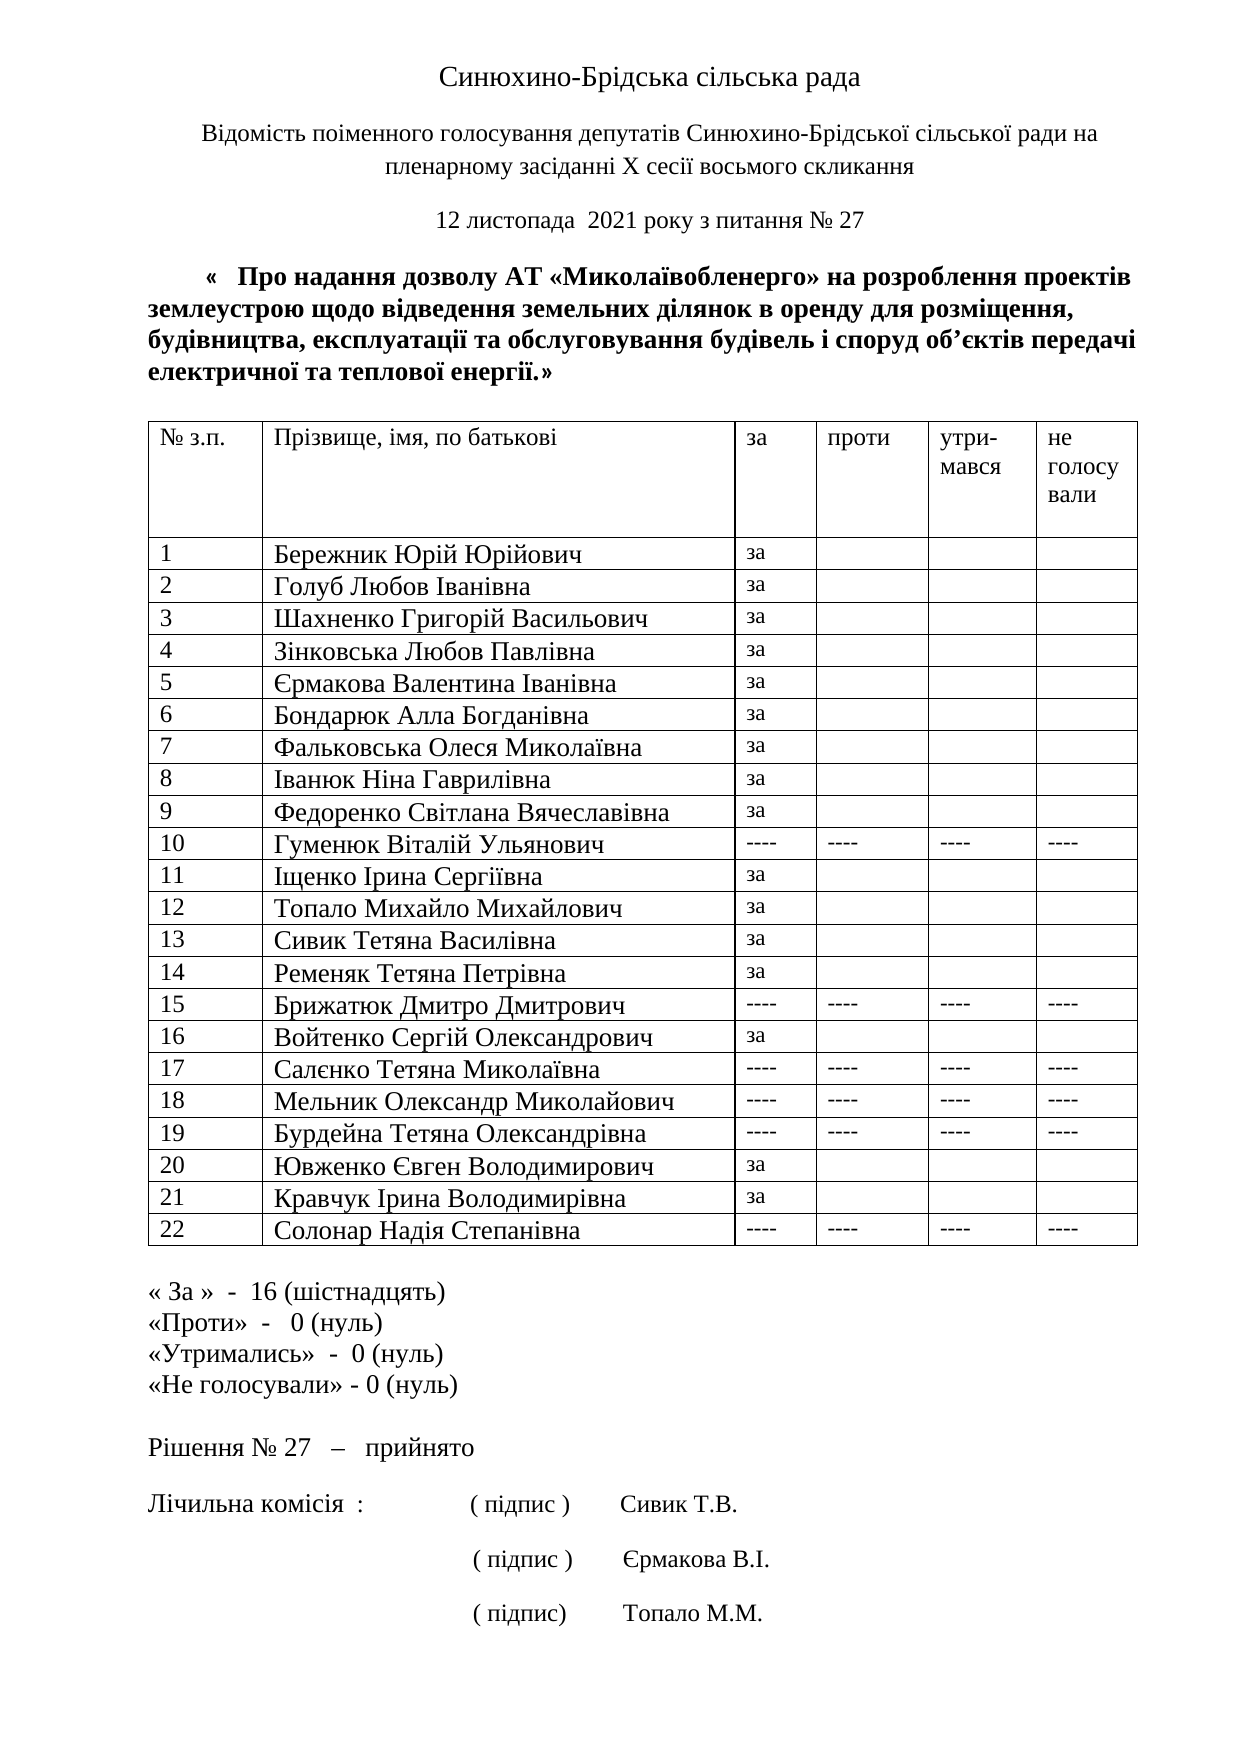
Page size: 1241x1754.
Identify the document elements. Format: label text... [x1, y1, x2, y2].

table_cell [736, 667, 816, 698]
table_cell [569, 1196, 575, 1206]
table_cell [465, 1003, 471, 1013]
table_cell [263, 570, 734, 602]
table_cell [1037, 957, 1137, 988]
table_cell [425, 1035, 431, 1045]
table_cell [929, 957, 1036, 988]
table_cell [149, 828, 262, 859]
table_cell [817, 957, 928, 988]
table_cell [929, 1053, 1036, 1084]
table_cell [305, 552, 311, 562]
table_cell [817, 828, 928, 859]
text ( підпис) Топало М.М. [148, 1598, 1152, 1627]
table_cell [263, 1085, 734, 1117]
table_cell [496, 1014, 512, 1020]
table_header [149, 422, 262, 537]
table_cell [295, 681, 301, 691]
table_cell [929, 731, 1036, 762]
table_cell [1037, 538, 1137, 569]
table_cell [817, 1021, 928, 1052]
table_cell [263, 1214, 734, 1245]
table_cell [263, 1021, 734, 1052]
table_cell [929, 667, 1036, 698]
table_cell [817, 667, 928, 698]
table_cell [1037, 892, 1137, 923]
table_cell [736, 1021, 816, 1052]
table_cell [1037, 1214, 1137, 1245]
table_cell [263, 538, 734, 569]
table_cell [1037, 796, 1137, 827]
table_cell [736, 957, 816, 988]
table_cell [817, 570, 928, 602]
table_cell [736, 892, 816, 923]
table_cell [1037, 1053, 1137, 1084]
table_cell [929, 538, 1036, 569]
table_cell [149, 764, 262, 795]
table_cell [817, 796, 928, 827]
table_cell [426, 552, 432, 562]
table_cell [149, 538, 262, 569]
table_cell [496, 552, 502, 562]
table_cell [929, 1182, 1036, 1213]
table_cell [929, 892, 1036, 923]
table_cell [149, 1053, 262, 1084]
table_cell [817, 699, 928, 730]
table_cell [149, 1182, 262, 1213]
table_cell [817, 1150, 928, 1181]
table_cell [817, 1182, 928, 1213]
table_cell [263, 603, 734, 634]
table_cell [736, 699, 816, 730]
text «Не голосували» - 0 (нуль) [148, 1368, 1152, 1400]
text Відомість поіменного голосування депутатів Синюхино-Брідської сільської ради на пленарному засіданні Х сесії восьмого скликання [148, 118, 1152, 180]
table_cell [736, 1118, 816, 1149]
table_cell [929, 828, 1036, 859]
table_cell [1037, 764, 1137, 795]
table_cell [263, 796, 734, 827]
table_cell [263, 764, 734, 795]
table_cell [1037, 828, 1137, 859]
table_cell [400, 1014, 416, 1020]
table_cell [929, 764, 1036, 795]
text Синюхино-Брідська сільська рада [148, 59, 1152, 93]
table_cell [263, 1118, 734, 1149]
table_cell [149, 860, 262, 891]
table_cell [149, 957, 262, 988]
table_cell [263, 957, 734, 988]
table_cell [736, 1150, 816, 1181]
text « Про надання дозволу АТ «Миколаївобленерго» на розроблення проектів землеустрою щодо відведення земельних ділянок в оренду для розміщення, будівництва, експлуатації та обслуговування будівель і споруд об’єктів передачі електричної та теплової енергії.» [148, 259, 1152, 387]
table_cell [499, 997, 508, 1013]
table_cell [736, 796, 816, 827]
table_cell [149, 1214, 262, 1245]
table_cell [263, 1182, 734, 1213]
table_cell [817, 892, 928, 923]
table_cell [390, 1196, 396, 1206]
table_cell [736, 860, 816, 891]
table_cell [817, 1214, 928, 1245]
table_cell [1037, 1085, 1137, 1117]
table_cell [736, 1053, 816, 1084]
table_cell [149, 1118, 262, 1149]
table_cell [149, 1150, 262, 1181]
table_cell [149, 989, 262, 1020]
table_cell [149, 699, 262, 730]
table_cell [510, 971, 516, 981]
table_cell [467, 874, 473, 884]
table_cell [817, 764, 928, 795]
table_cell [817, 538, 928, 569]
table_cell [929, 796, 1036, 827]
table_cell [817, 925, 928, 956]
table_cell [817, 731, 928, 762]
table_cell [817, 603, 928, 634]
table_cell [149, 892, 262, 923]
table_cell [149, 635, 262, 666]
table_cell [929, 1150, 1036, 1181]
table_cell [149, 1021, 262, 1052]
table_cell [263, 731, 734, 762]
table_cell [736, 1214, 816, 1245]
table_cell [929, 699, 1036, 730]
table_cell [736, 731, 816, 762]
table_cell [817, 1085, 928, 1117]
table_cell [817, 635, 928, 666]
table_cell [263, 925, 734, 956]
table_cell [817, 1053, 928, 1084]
text 12 листопада 2021 року з питання № 27 [148, 205, 1152, 234]
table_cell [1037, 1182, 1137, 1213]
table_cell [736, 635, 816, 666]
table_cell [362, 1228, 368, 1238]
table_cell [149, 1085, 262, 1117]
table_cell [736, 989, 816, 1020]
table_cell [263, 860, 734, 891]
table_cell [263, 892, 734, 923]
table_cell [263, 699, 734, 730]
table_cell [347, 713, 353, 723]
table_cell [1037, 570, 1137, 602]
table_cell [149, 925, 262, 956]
text « За » - 16 (шістнадцять) [148, 1275, 1152, 1306]
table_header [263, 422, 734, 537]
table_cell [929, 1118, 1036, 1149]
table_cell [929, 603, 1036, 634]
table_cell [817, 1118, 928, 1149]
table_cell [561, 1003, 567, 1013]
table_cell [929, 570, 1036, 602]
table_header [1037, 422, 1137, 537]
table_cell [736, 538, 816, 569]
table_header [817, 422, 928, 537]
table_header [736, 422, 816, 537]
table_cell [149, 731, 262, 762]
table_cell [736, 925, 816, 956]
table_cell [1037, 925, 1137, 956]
text ( підпис ) Єрмакова В.І. [148, 1544, 1152, 1573]
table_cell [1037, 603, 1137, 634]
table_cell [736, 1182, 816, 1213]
text «Утримались» - 0 (нуль) [148, 1337, 1152, 1368]
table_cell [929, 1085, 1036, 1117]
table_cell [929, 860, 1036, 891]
text «Проти» - 0 (нуль) [148, 1306, 1152, 1337]
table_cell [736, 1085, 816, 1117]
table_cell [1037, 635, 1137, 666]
text Лічильна комісія : ( підпис ) Сивик Т.В. [148, 1487, 1152, 1518]
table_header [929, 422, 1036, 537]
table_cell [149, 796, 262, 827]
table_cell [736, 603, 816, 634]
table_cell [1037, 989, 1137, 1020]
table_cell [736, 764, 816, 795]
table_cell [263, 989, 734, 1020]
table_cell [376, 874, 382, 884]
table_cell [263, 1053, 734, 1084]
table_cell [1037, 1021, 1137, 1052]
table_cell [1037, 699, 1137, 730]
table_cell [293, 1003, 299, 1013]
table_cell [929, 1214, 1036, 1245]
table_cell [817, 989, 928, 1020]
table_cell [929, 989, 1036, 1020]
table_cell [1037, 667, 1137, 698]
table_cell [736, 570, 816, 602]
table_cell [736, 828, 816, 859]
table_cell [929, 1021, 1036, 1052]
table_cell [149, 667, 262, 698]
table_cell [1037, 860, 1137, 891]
text Рішення № 27 – прийнято [148, 1431, 1152, 1462]
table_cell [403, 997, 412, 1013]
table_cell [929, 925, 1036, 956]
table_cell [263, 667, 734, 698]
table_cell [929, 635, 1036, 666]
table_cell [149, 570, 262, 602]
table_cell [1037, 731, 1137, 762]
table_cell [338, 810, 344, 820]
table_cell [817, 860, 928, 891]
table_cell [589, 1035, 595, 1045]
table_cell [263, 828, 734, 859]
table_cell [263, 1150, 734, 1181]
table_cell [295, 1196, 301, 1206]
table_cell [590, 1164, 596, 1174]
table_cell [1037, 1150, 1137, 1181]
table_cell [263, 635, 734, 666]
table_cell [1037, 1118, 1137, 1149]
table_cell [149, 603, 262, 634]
